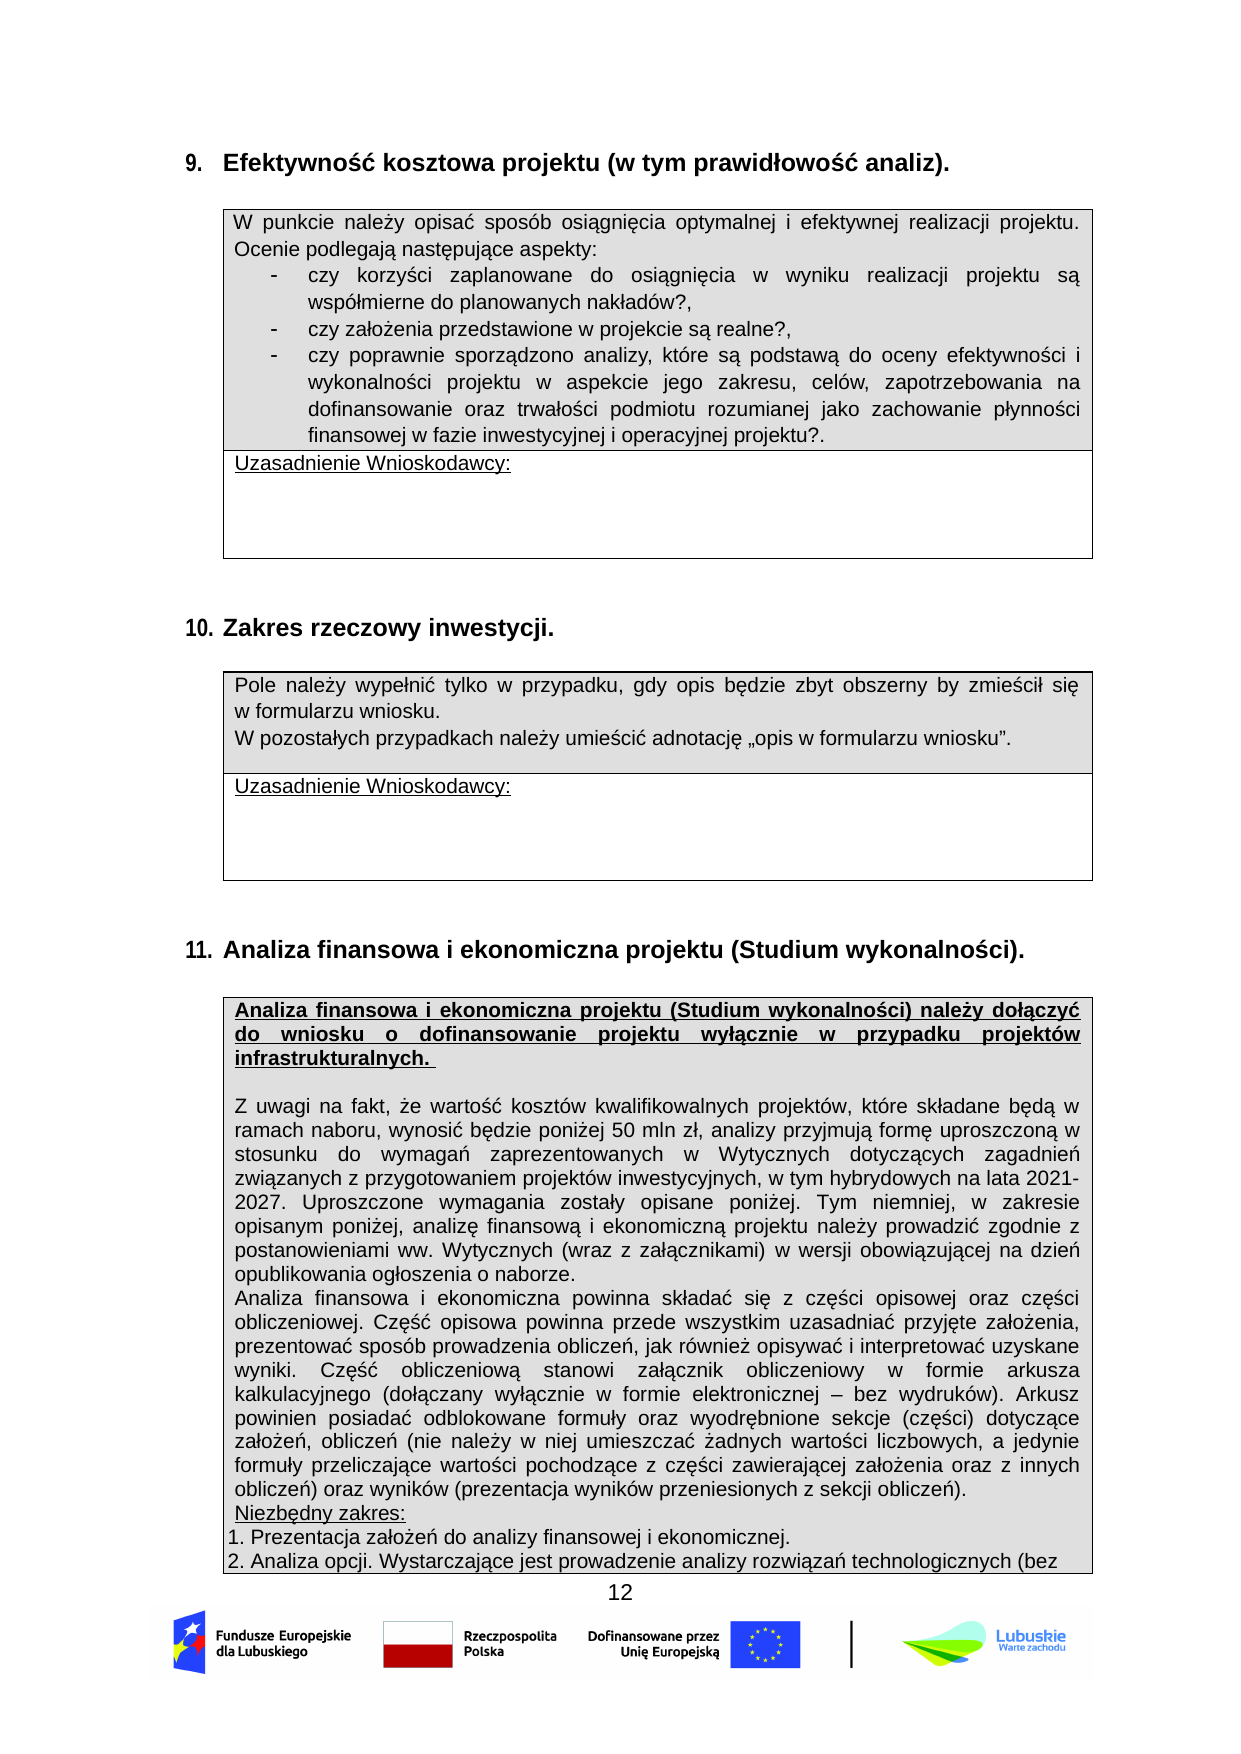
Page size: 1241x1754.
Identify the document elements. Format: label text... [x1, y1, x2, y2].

subtitle Zakres rzeczowy inwestycji. [185, 613, 1093, 641]
table_cell Uzasadnienie Wnioskodawcy: [224, 451, 1092, 557]
table_header Pole należy wypełnić tylko w przypadku, gdy opis będzie zbyt obszerny by zmieścił się w formularzu wniosku. W pozostałych przypadkach należy umieścić adnotację „opis w formularzu wniosku”. [224, 673, 1092, 773]
table_cell Uzasadnienie Wnioskodawcy: [224, 774, 1092, 880]
subtitle Analiza finansowa i ekonomiczna projektu (Studium wykonalności). [185, 936, 1093, 964]
subtitle Efektywność kosztowa projektu (w tym prawidłowość analiz). [185, 148, 1093, 176]
picture [147, 1605, 1093, 1681]
table_header W punkcie należy opisać sposób osiągnięcia optymalnej i efektywnej realizacji projektu. Ocenie podlegają następujące aspekty: czy korzyści zaplanowane do osiągnięcia w wyniku realizacji projektu są współmierne do planowanych nakładów?, czy założenia przedstawione w projekcie są realne?, czy poprawnie sporządzono analizy, które są podstawą do oceny efektywności i wykonalności projektu w aspekcie jego zakresu, celów, zapotrzebowania na dofinansowanie oraz trwałości podmiotu rozumianej jako zachowanie płynności finansowej w fazie inwestycyjnej i operacyjnej projektu?. [224, 210, 1092, 450]
